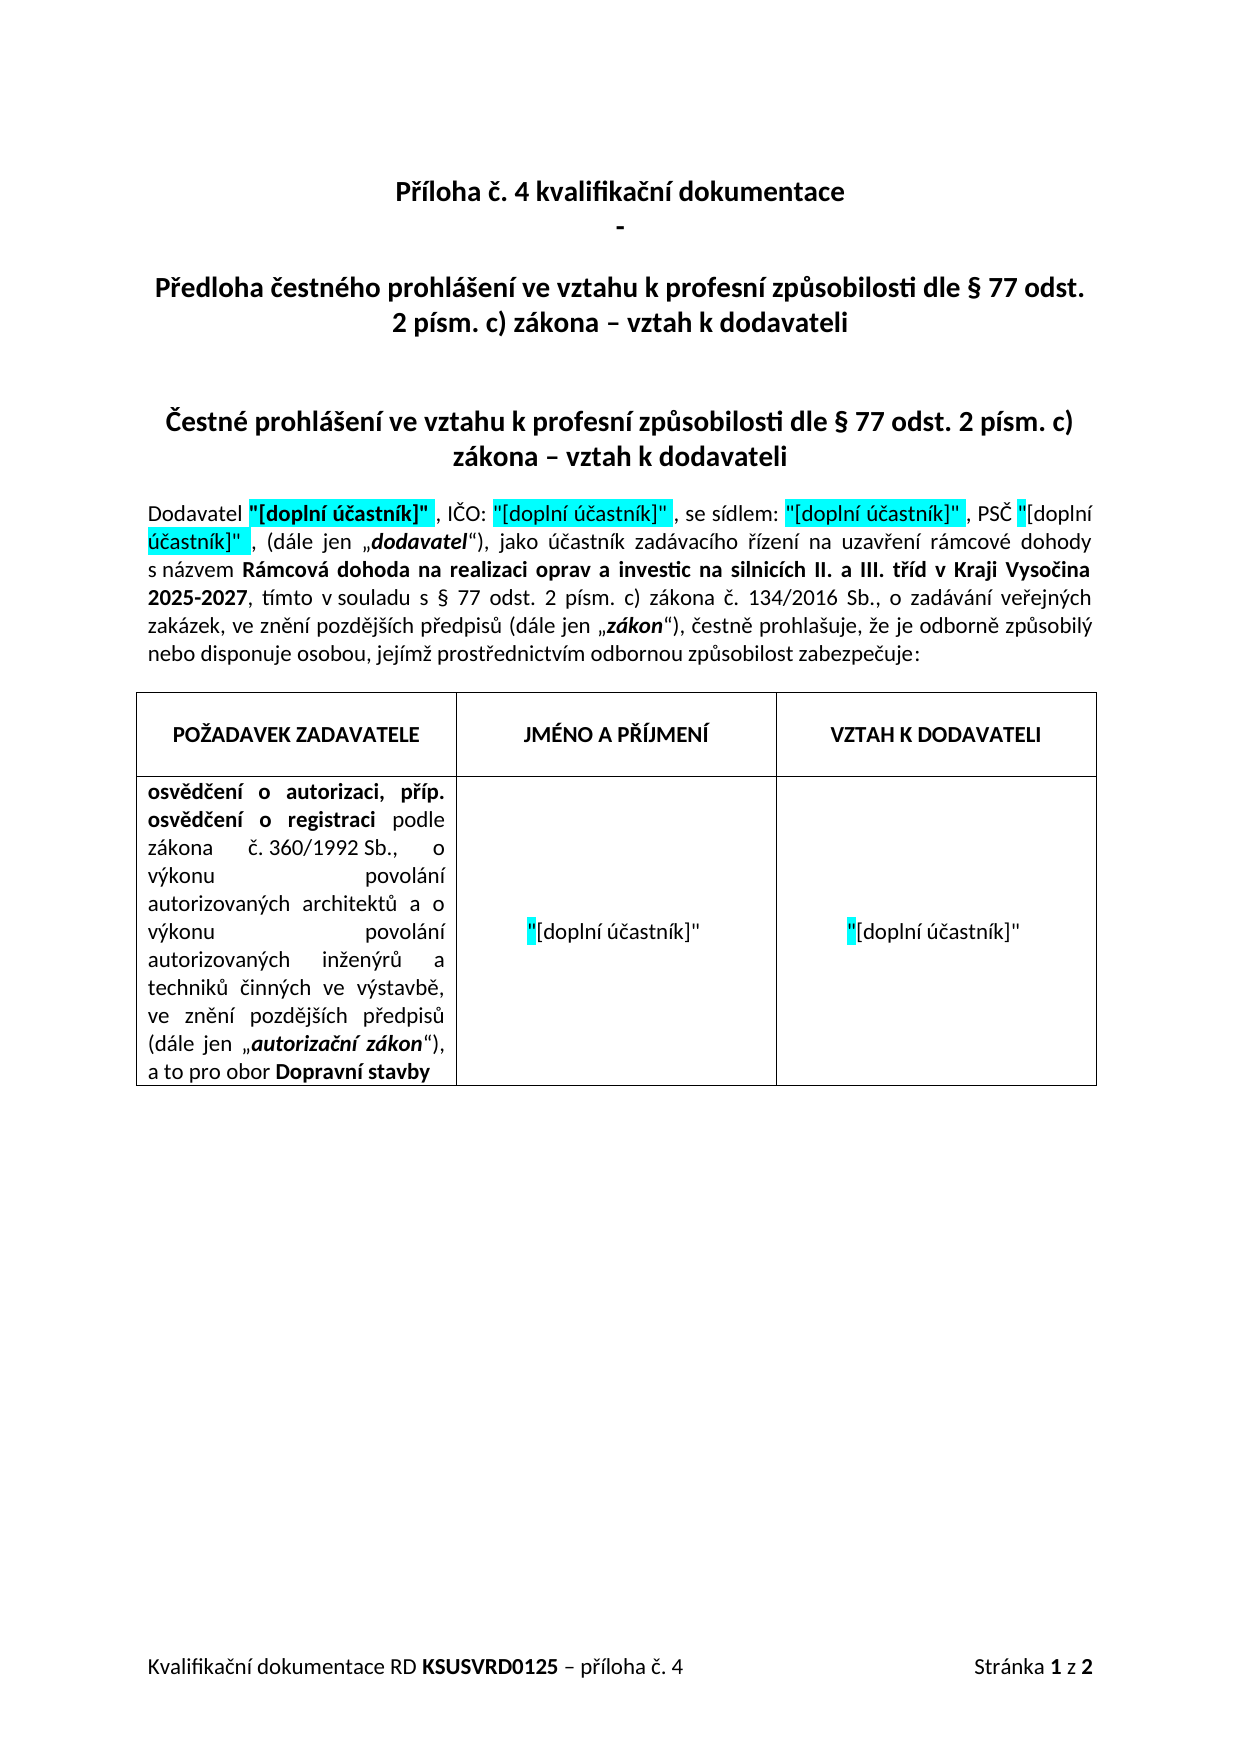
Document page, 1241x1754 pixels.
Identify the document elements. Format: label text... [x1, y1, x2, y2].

table_header POŽADAVEK ZADAVATELE [137, 693, 456, 776]
text Příloha č. 4 kvalifikační dokumentace [148, 173, 1093, 208]
table_cell osvědčení o autorizaci, příp. osvědčení o registraci podle zákona č. 360/1992 Sb., o výkonu povolání autorizovaných architektů a o výkonu povolání autorizovaných inženýrů a techniků činných ve výstavbě, ve znění pozdějších předpisů (dále jen „autorizační zákon“), a to pro obor Dopravní stavby [137, 777, 456, 1085]
text Čestné prohlášení ve vztahu k profesní způsobilosti dle § 77 odst. 2 písm. c) zákona – vztah k dodavateli [148, 403, 1093, 474]
table_cell [457, 777, 776, 1085]
text - [148, 208, 1093, 244]
text Předloha čestného prohlášení ve vztahu k profesní způsobilosti dle § 77 odst. 2 písm. c) zákona – vztah k dodavateli [148, 269, 1093, 340]
text Dodavatel , IČO: , se sídlem: , PSČ , (dále jen „dodavatel“), jako účastník zadávacího řízení na uzavření rámcové dohody s názvem Rámcová dohoda na realizaci oprav a investic na silnicích II. a III. tříd v Kraji Vysočina 2025-2027, tímto v souladu s § 77 odst. 2 písm. c) zákona č. 134/2016 Sb., o zadávání veřejných zakázek, ve znění pozdějších předpisů (dále jen „zákon“), čestně prohlašuje, že je odborně způsobilý nebo disponuje osobou, jejímž prostřednictvím odbornou způsobilost zabezpečuje: [148, 499, 1093, 667]
table_header VZTAH K DODAVATELI [777, 693, 1096, 776]
table_header JMÉNO A PŘÍJMENÍ [457, 693, 776, 776]
table_cell [777, 777, 1096, 1085]
